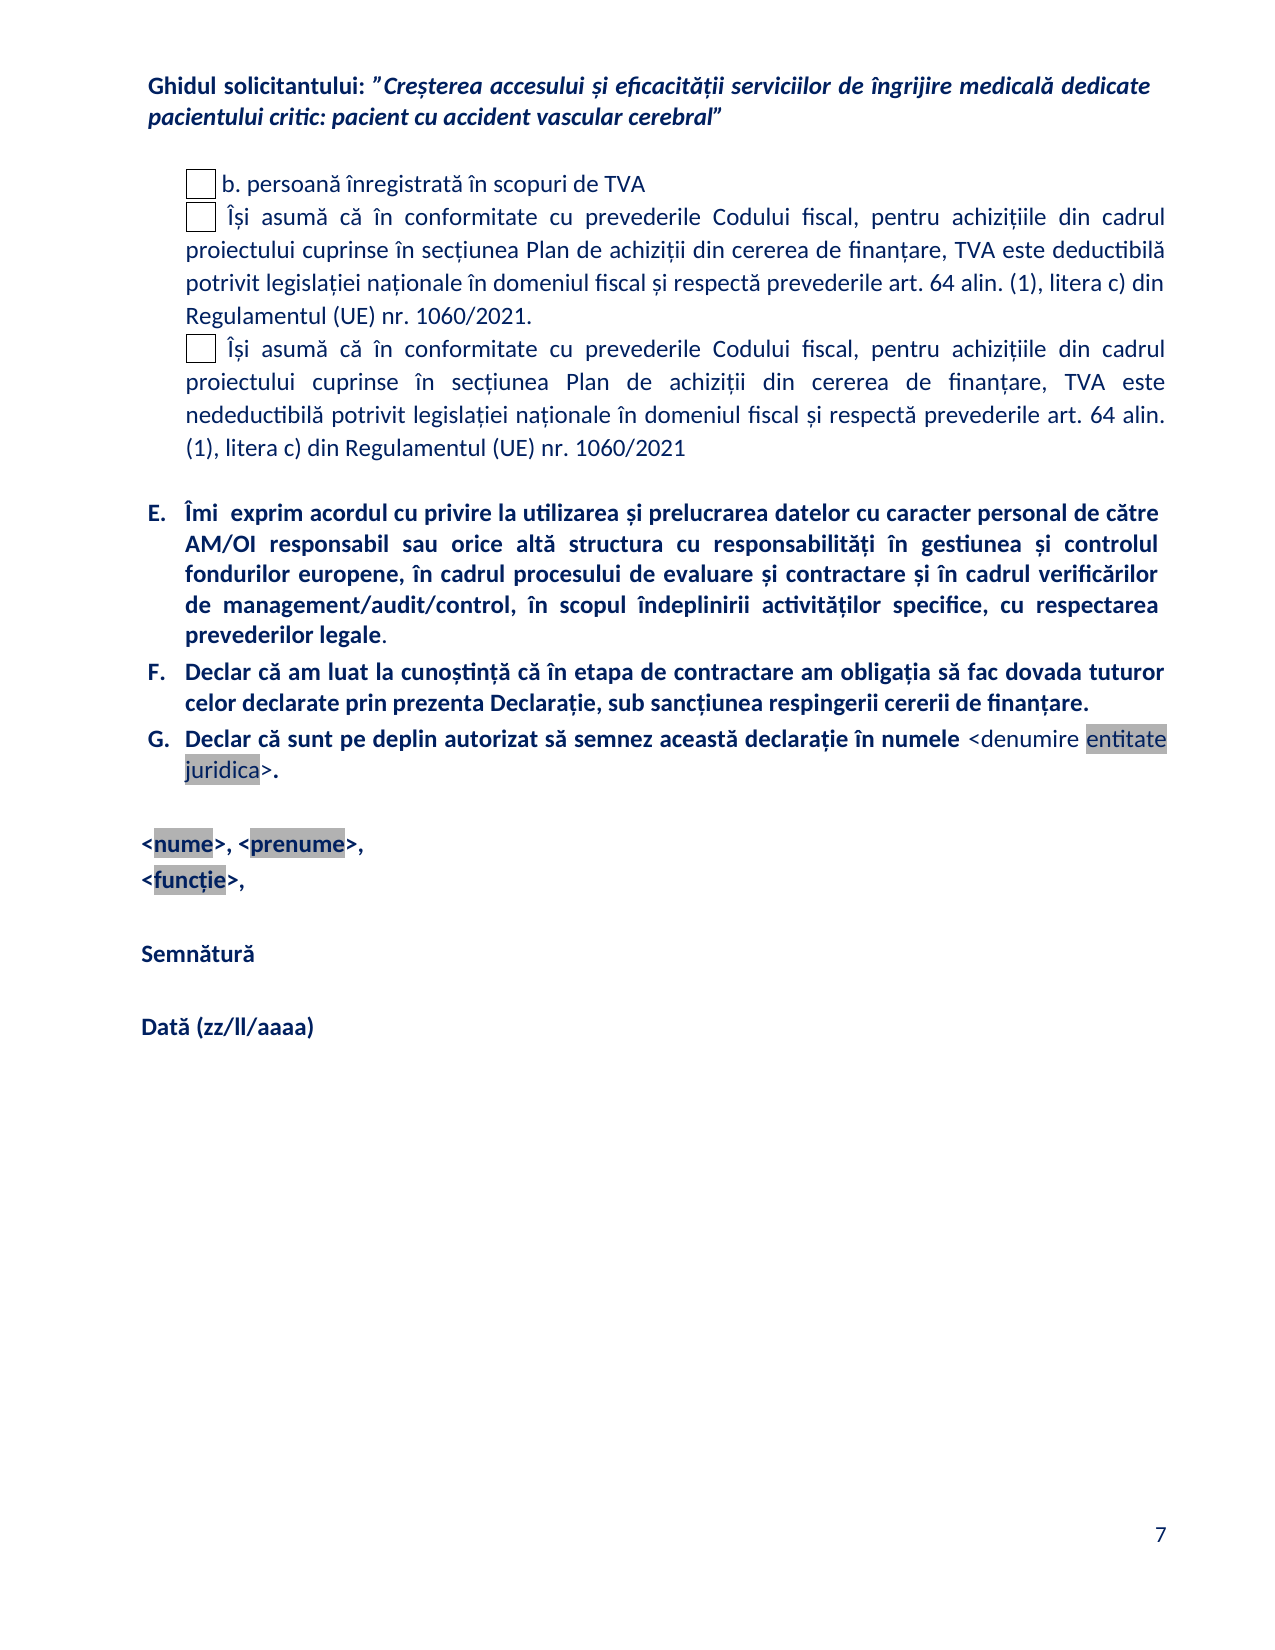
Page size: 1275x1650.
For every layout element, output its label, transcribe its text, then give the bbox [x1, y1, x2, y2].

list Își asumă că în conformitate cu prevederile Codului fiscal, pentru achizițiile din cadrul proiectului cuprinse în secțiunea Plan de achiziții din cererea de finanțare, TVA este deductibilă potrivit legislației naționale în domeniul fiscal și respectă prevederile art. 64 alin. (1), litera c) din Regulamentul (UE) nr. 1060/2021. [185, 201, 1167, 331]
list b. persoană înregistrată în scopuri de TVA [185, 168, 1167, 199]
list <nume>, <prenume>, [213, 828, 250, 858]
list <nume>, <prenume>, [345, 828, 1167, 858]
list Declar că am luat la cunoștință că în etapa de contractare am obligația să fac dovada tuturor celor declarate prin prezenta Declarație, sub sancțiunea respingerii cererii de finanțare. [148, 656, 1167, 717]
list Dată (zz/ll/aaaa) [141, 1012, 1167, 1042]
list Declar că sunt pe deplin autorizat să semnez această declarație în numele <denumire entitate juridica>. [148, 724, 1167, 785]
list Își asumă că în conformitate cu prevederile Codului fiscal, pentru achizițiile din cadrul proiectului cuprinse în secțiunea Plan de achiziții din cererea de finanțare, TVA este nedeductibilă potrivit legislației naționale în domeniul fiscal și respectă prevederile art. 64 alin. (1), litera c) din Regulamentul (UE) nr. 1060/2021 [185, 333, 1167, 462]
list Îmi exprim acordul cu privire la utilizarea şi prelucrarea datelor cu caracter personal de către AM/OI responsabil sau orice altă structura cu responsabilități în gestiunea și controlul fondurilor europene, în cadrul procesului de evaluare și contractare și în cadrul verificărilor de management/audit/control, în scopul îndeplinirii activităților specifice, cu respectarea prevederilor legale. [148, 497, 1160, 650]
list Semnătură [141, 938, 1167, 968]
list <funcție>, [141, 864, 1167, 895]
